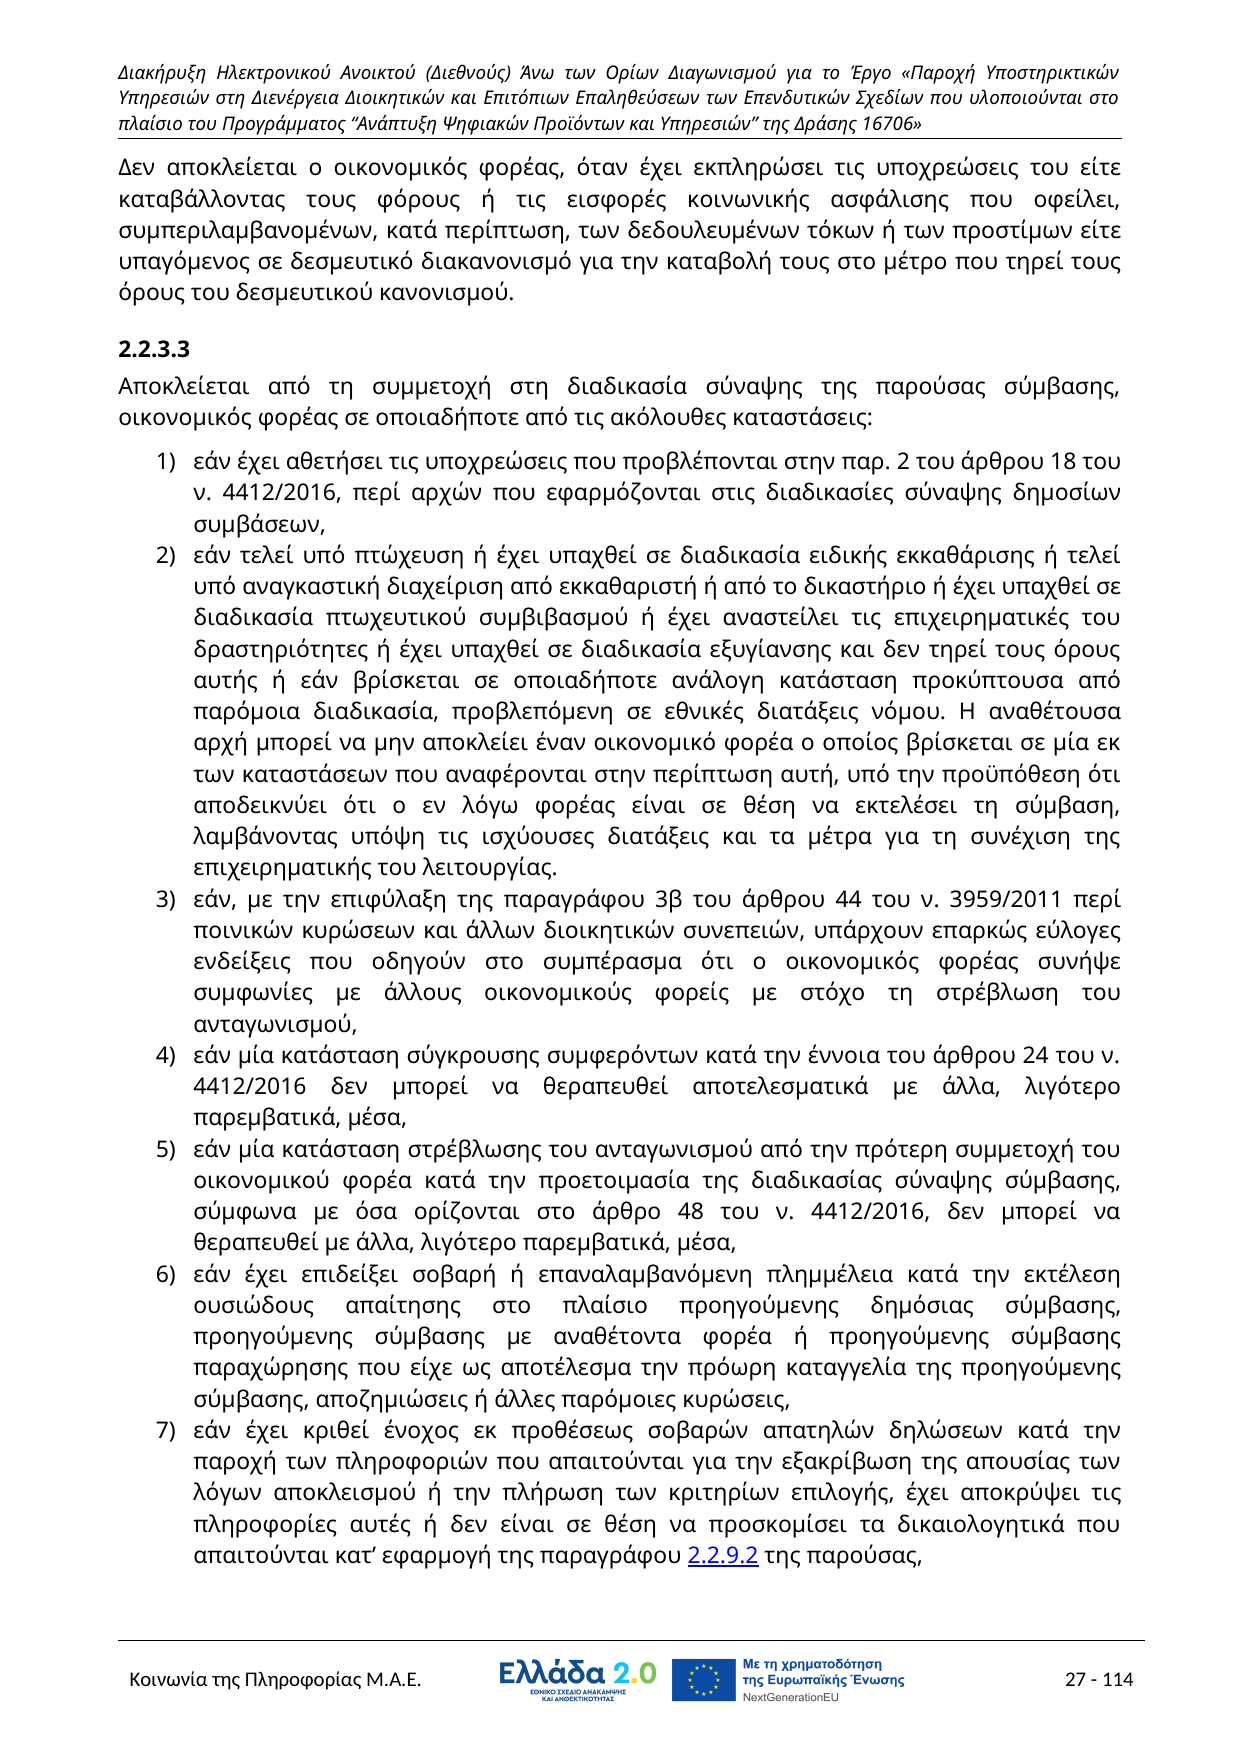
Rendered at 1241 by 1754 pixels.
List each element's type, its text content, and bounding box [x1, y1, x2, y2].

list εάν, με την επιφύλαξη της παραγράφου 3β του άρθρου 44 του ν. 3959/2011 περί ποινικών κυρώσεων και άλλων διοικητικών συνεπειών, υπάρχουν επαρκώς εύλογες ενδείξεις που οδηγούν στο συμπέρασμα ότι ο οικονομικός φορέας συνήψε συμφωνίες με άλλους οικονομικούς φορείς με στόχο τη στρέβλωση του ανταγωνισμού, [156, 882, 1122, 1039]
picture [484, 1643, 919, 1717]
list εάν έχει κριθεί ένοχος εκ προθέσεως σοβαρών απατηλών δηλώσεων κατά την παροχή των πληροφοριών που απαιτούνται για την εξακρίβωση της απουσίας των λόγων αποκλεισμού ή την πλήρωση των κριτηρίων επιλογής, έχει αποκρύψει τις πληροφορίες αυτές ή δεν είναι σε θέση να προσκομίσει τα δικαιολογητικά που απαιτούνται κατ’ εφαρμογή της παραγράφου 2.2.9.2 της παρούσας, [156, 1414, 1122, 1570]
text Δεν αποκλείεται ο οικονομικός φορέας, όταν έχει εκπληρώσει τις υποχρεώσεις του είτε καταβάλλοντας τους φόρους ή τις εισφορές κοινωνικής ασφάλισης που οφείλει, συμπεριλαμβανομένων, κατά περίπτωση, των δεδουλευμένων τόκων ή των προστίμων είτε υπαγόμενος σε δεσμευτικό διακανονισμό για την καταβολή τους στο μέτρο που τηρεί τους όρους του δεσμευτικού κανονισμού. [118, 151, 1122, 307]
text Αποκλείεται από τη συμμετοχή στη διαδικασία σύναψης της παρούσας σύμβασης, οικονομικός φορέας σε οποιαδήποτε από τις ακόλουθες καταστάσεις: [118, 370, 1122, 432]
list εάν μία κατάσταση σύγκρουσης συμφερόντων κατά την έννοια του άρθρου 24 του ν. 4412/2016 δεν μπορεί να θεραπευθεί αποτελεσματικά με άλλα, λιγότερο παρεμβατικά, μέσα, [156, 1039, 1122, 1132]
list εάν έχει επιδείξει σοβαρή ή επαναλαμβανόμενη πλημμέλεια κατά την εκτέλεση ουσιώδους απαίτησης στο πλαίσιο προηγούμενης δημόσιας σύμβασης, προηγούμενης σύμβασης με αναθέτοντα φορέα ή προηγούμενης σύμβασης παραχώρησης που είχε ως αποτέλεσμα την πρόωρη καταγγελία της προηγούμενης σύμβασης, αποζημιώσεις ή άλλες παρόμοιες κυρώσεις, [156, 1257, 1122, 1414]
list εάν μία κατάσταση στρέβλωσης του ανταγωνισμού από την πρότερη συμμετοχή του οικονομικού φορέα κατά την προετοιμασία της διαδικασίας σύναψης σύμβασης, σύμφωνα με όσα ορίζονται στο άρθρο 48 του ν. 4412/2016, δεν μπορεί να θεραπευθεί με άλλα, λιγότερο παρεμβατικά, μέσα, [156, 1132, 1122, 1257]
list εάν τελεί υπό πτώχευση ή έχει υπαχθεί σε διαδικασία ειδικής εκκαθάρισης ή τελεί υπό αναγκαστική διαχείριση από εκκαθαριστή ή από το δικαστήριο ή έχει υπαχθεί σε διαδικασία πτωχευτικού συμβιβασμού ή έχει αναστείλει τις επιχειρηματικές του δραστηριότητες ή έχει υπαχθεί σε διαδικασία εξυγίανσης και δεν τηρεί τους όρους αυτής ή εάν βρίσκεται σε οποιαδήποτε ανάλογη κατάσταση προκύπτουσα από παρόμοια διαδικασία, προβλεπόμενη σε εθνικές διατάξεις νόμου. Η αναθέτουσα αρχή μπορεί να μην αποκλείει έναν οικονομικό φορέα ο οποίος βρίσκεται σε μία εκ των καταστάσεων που αναφέρονται στην περίπτωση αυτή, υπό την προϋπόθεση ότι αποδεικνύει ότι ο εν λόγω φορέας είναι σε θέση να εκτελέσει τη σύμβαση, λαμβάνοντας υπόψη τις ισχύουσες διατάξεις και τα μέτρα για τη συνέχιση της επιχειρηματικής του λειτουργίας. [156, 539, 1122, 882]
list εάν έχει αθετήσει τις υποχρεώσεις που προβλέπονται στην παρ. 2 του άρθρου 18 του ν. 4412/2016, περί αρχών που εφαρμόζονται στις διαδικασίες σύναψης δημοσίων συμβάσεων, [156, 445, 1122, 539]
